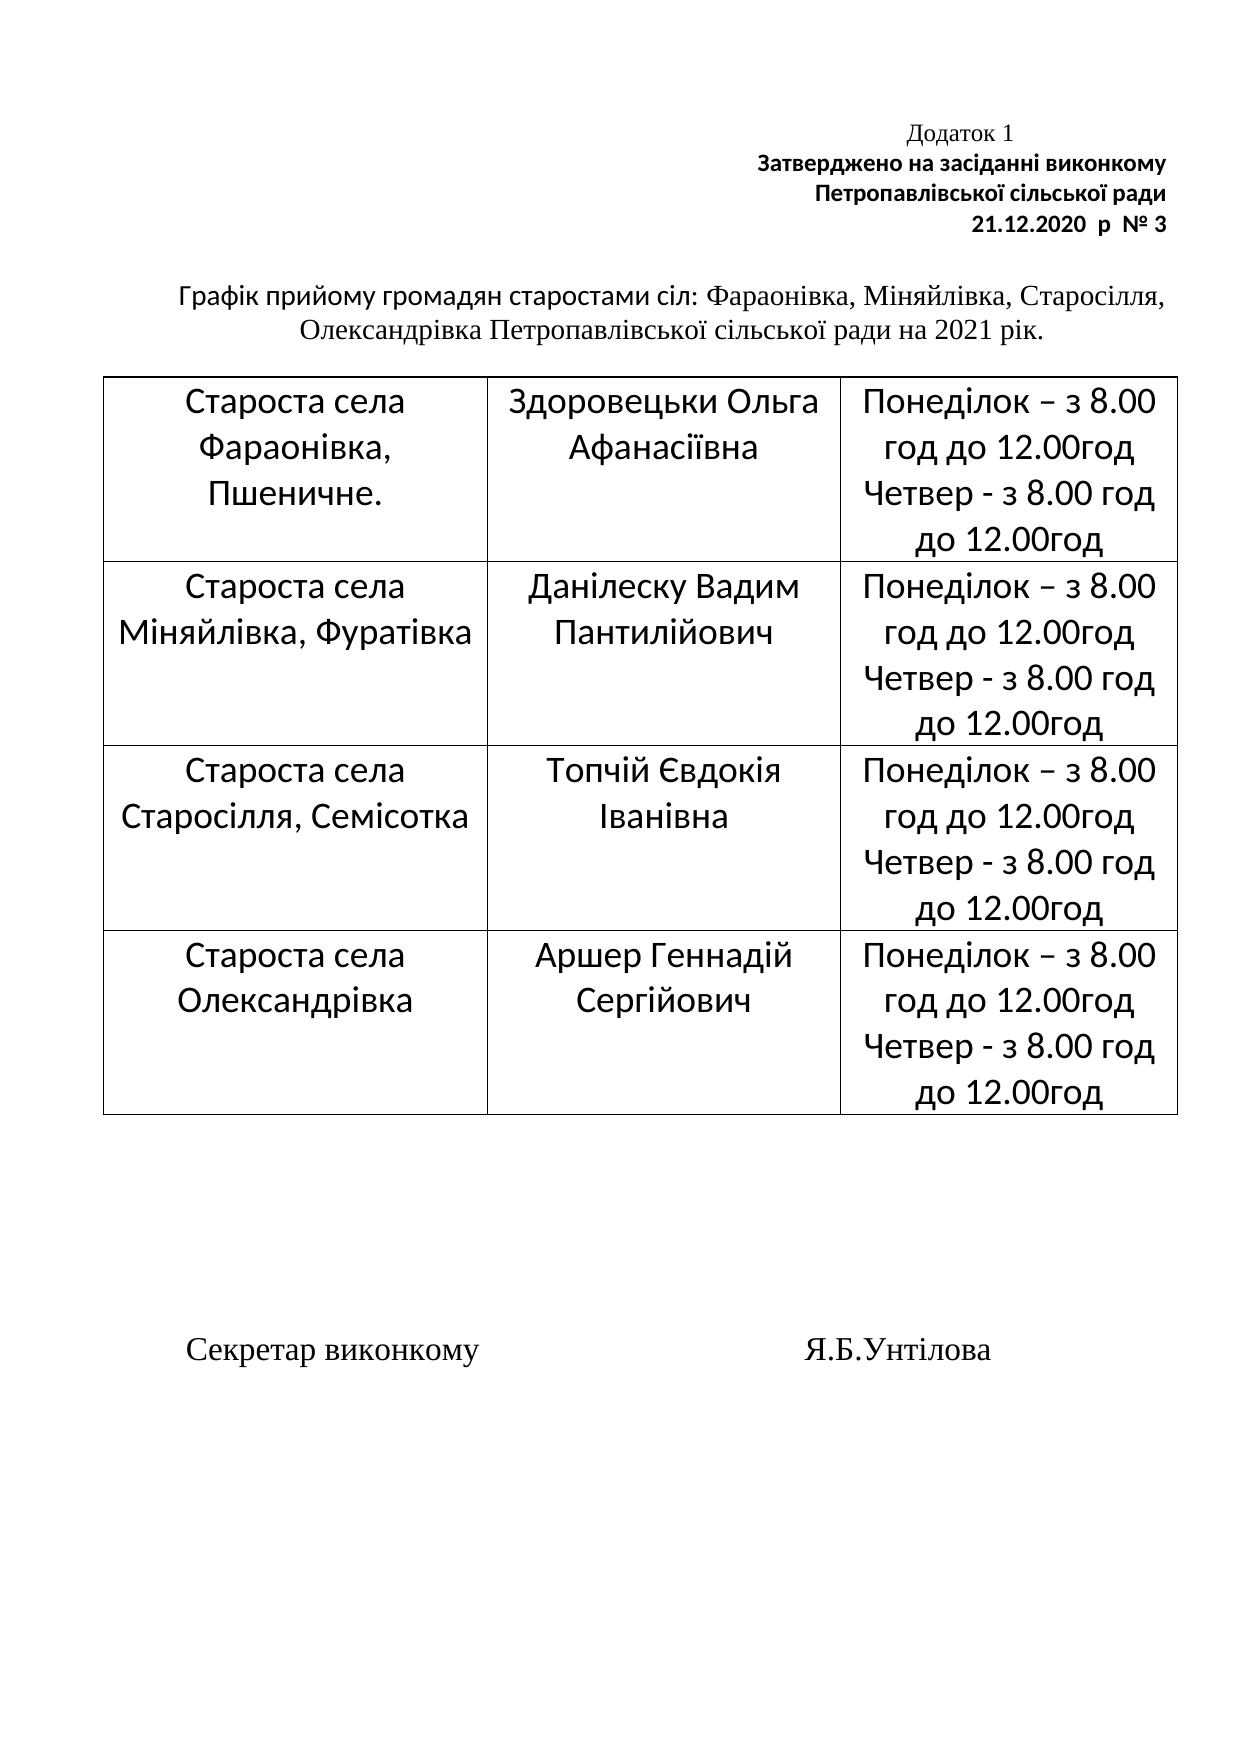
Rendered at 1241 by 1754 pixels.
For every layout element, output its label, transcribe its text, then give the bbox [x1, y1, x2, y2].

table_header Здоровецьки Ольга Афанасіївна [488, 378, 840, 561]
table_cell Староста села Старосілля, Семісотка [104, 746, 487, 929]
table_cell Староста села Міняйлівка, Фуратівка [104, 562, 487, 745]
table_cell Понеділок – з 8.00 год до 12.00год Четвер - з 8.00 год до 12.00год [841, 746, 1177, 929]
table_cell Понеділок – з 8.00 год до 12.00год Четвер - з 8.00 год до 12.00год [841, 931, 1177, 1114]
text Графік прийому громадян старостами сіл: Фараонівка, Міняйлівка, Старосілля, Олександрівка Петропавлівської сільської ради на 2021 рік. [177, 277, 1167, 346]
text Затверджено на засіданні виконкому [177, 147, 1167, 177]
table_cell Данілеску Вадим Пантилійович [488, 562, 840, 745]
table_cell Понеділок – з 8.00 год до 12.00год Четвер - з 8.00 год до 12.00год [841, 562, 1177, 745]
text 21.12.2020 р № 3 [177, 208, 1167, 238]
text Додаток 1 [177, 118, 1167, 147]
text Петропавлівської сільської ради [177, 177, 1167, 208]
table_cell Аршер Геннадій Сергійович [488, 931, 840, 1114]
table_cell Староста села Олександрівка [104, 931, 487, 1114]
text Секретар виконкому Я.Б.Унтілова [177, 1329, 1167, 1368]
table_header Понеділок – з 8.00 год до 12.00год Четвер - з 8.00 год до 12.00год [841, 378, 1177, 561]
table_header Староста села Фараонівка, Пшеничне. [104, 378, 487, 561]
table_cell Топчій Євдокія Іванівна [488, 746, 840, 929]
